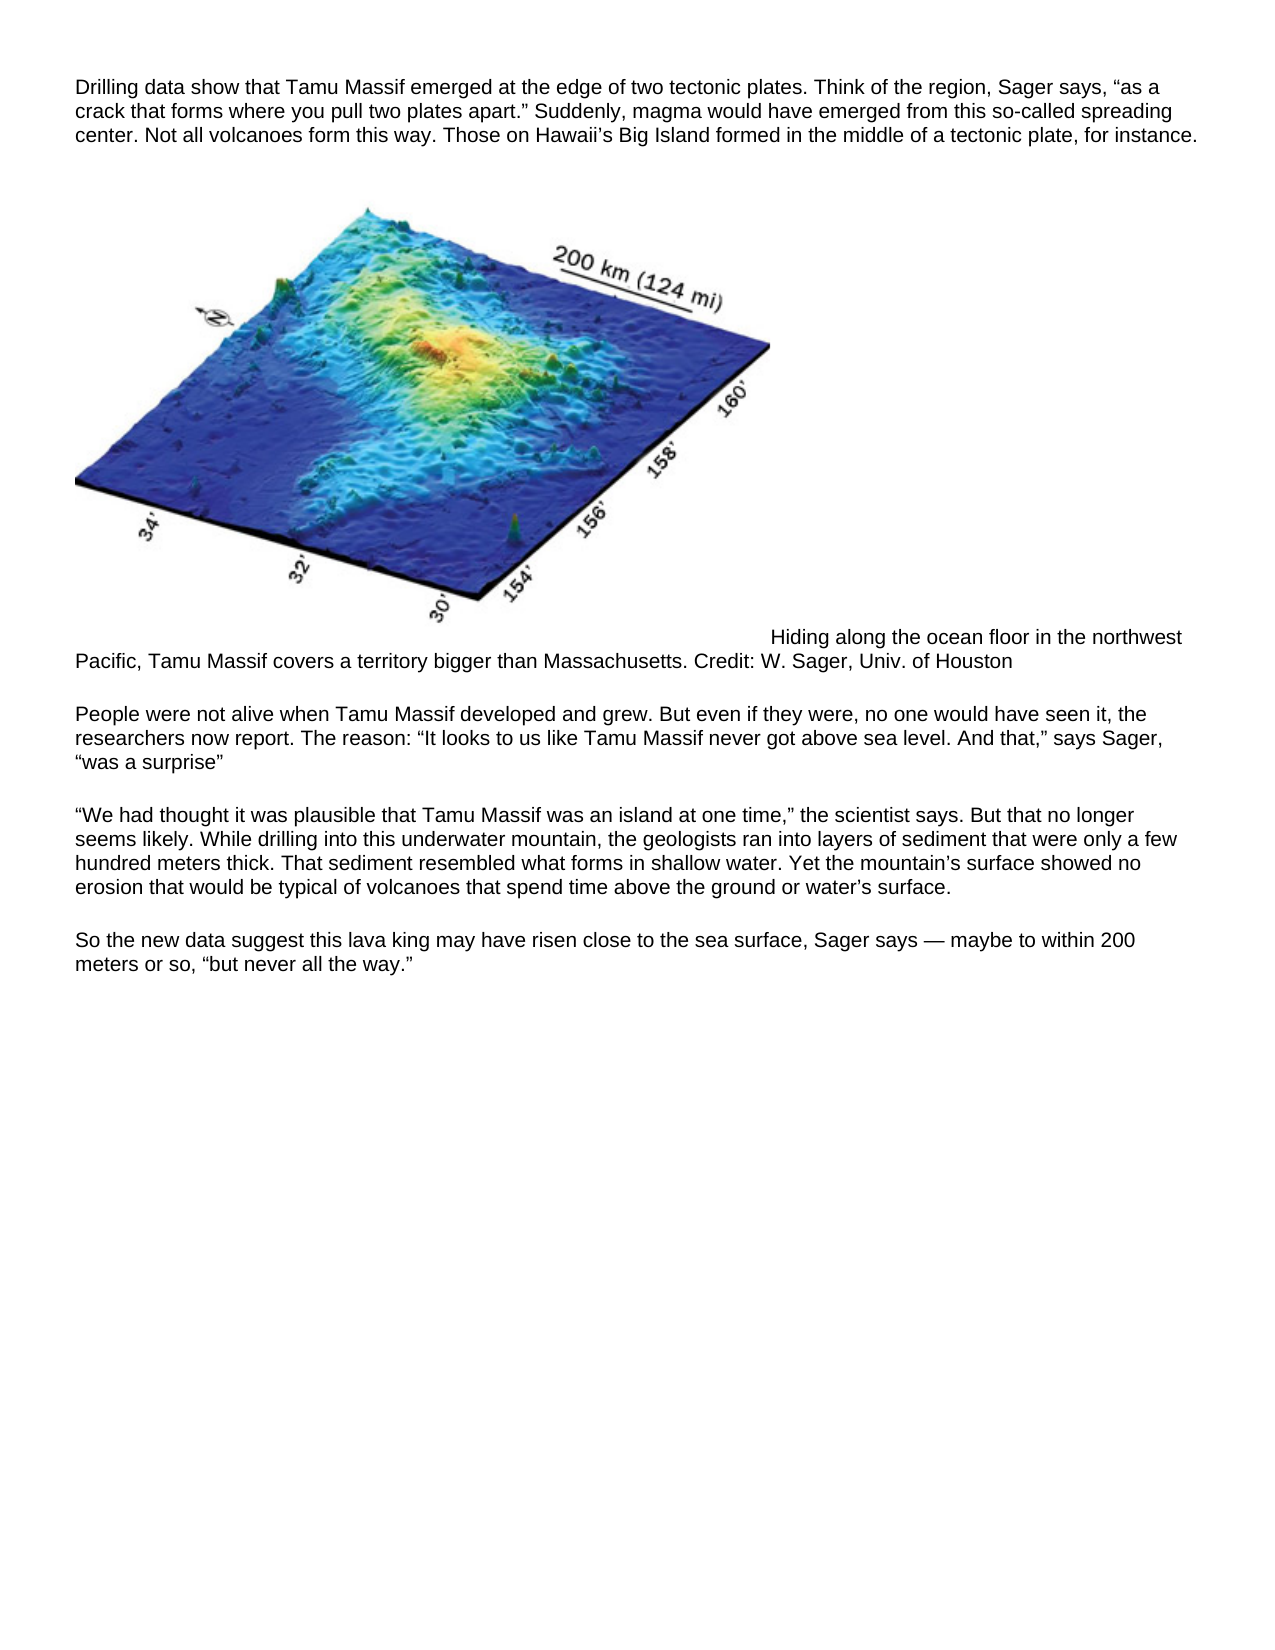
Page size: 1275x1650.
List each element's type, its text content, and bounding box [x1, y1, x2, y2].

text People were not alive when Tamu Massif developed and grew. But even if they were, no one would have seen it, the researchers now report. The reason: “It looks to us like Tamu Massif never got above sea level. And that,” says Sager, “was a surprise” [75, 702, 1200, 774]
picture [75, 176, 771, 645]
text Drilling data show that Tamu Massif emerged at the edge of two tectonic plates. Think of the region, Sager says, “as a crack that forms where you pull two plates apart.” Suddenly, magma would have emerged from this so-called spreading center. Not all volcanoes form this way. Those on Hawaii’s Big Island formed in the middle of a tectonic plate, for instance. [75, 75, 1200, 147]
text “We had thought it was plausible that Tamu Massif was an island at one time,” the scientist says. But that no longer seems likely. While drilling into this underwater mountain, the geologists ran into layers of sediment that were only a few hundred meters thick. That sediment resembled what forms in shallow water. Yet the mountain’s surface showed no erosion that would be typical of volcanoes that spend time above the ground or water’s surface. [75, 803, 1200, 899]
text So the new data suggest this lava king may have risen close to the sea surface, Sager says — maybe to within 200 meters or so, “but never all the way.” [75, 928, 1200, 976]
